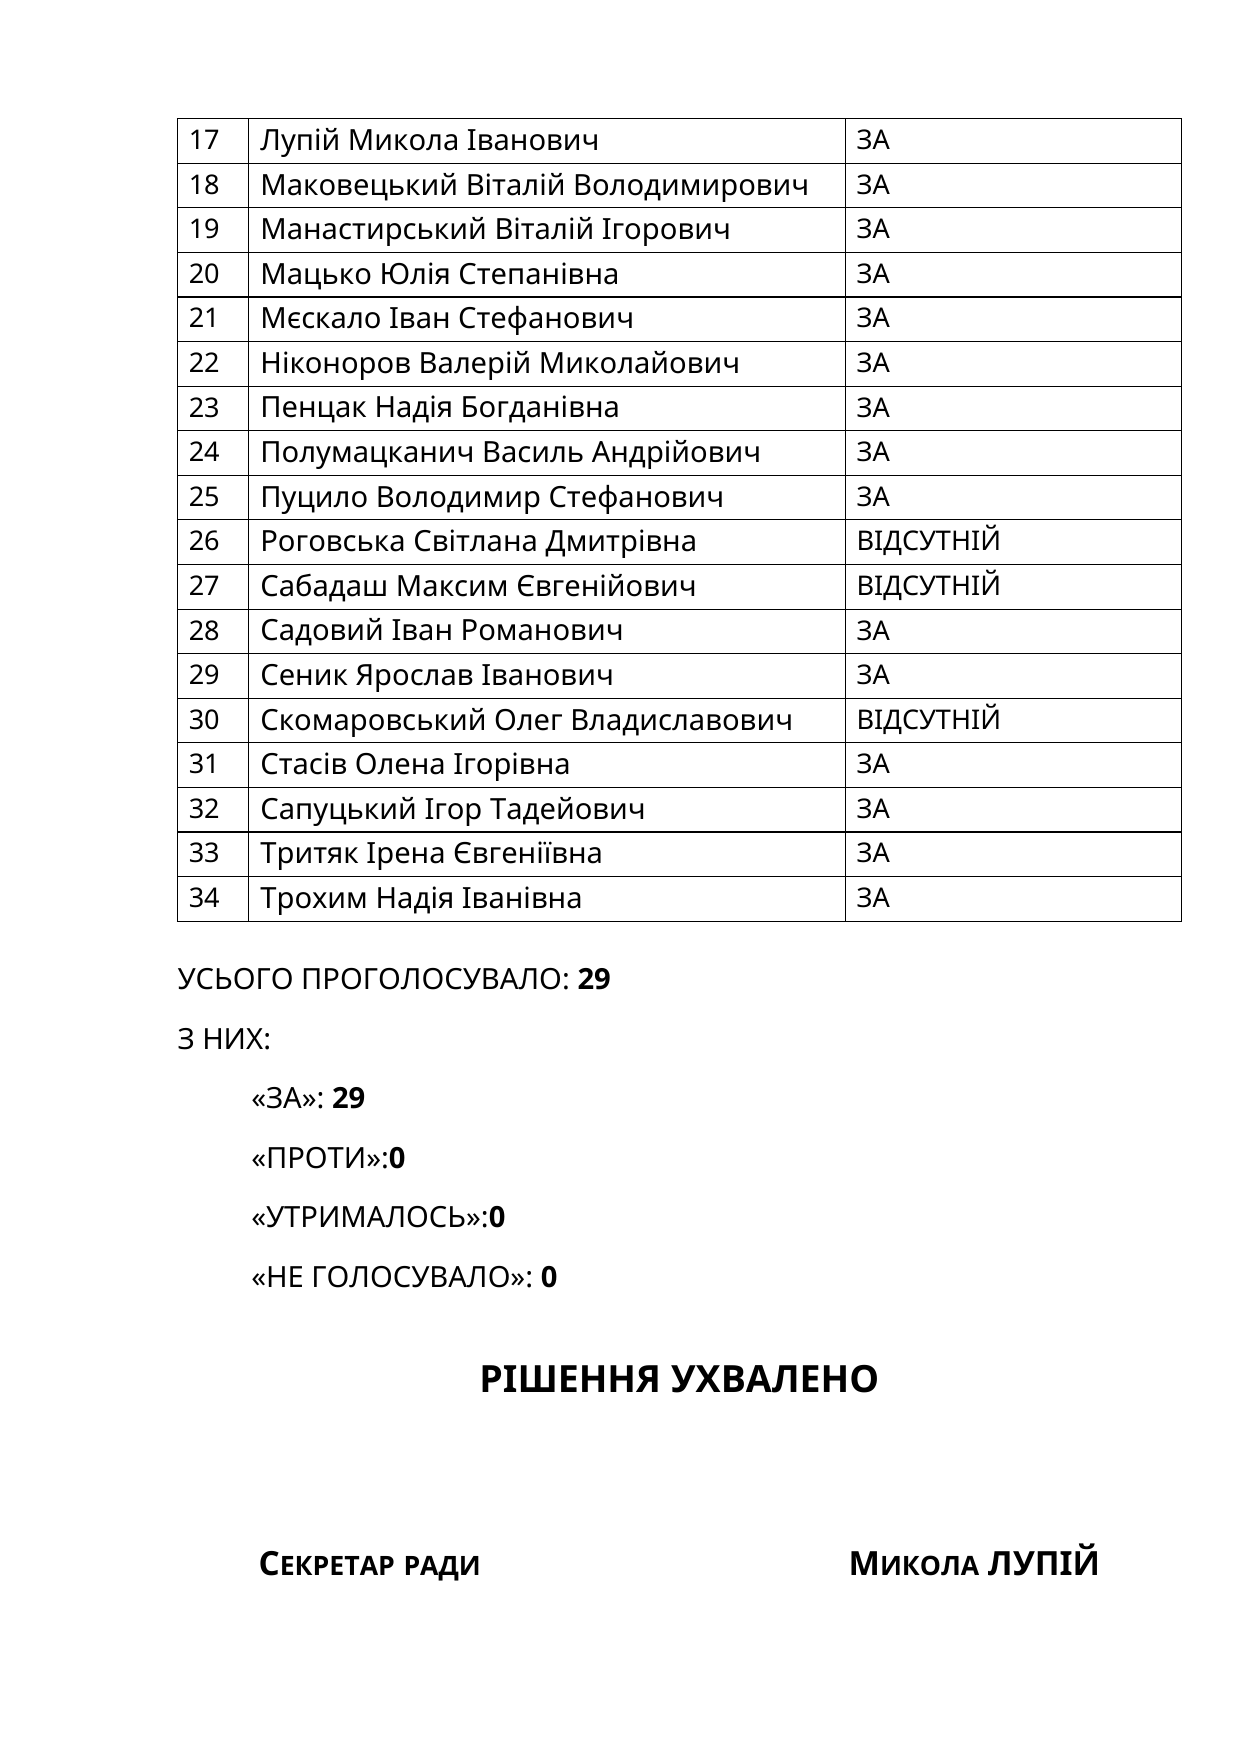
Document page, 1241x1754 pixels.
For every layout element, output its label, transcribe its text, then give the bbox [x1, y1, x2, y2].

text «ПРОТИ»:0 [177, 1137, 1181, 1177]
table_cell 26 [178, 520, 248, 564]
table_cell 18 [178, 164, 248, 207]
table_cell Манастирський Віталій Ігорович [249, 208, 845, 252]
text «УТРИМАЛОСЬ»:0 [177, 1196, 1181, 1236]
table_cell ЗА [846, 476, 1181, 519]
text РІШЕННЯ УХВАЛЕНО [177, 1352, 1181, 1403]
table_cell Роговська Світлана Дмитрівна [249, 520, 845, 564]
table_cell 28 [178, 610, 248, 653]
table_cell Сапуцький Ігор Тадейович [249, 788, 845, 831]
table_cell ВІДСУТНІЙ [846, 565, 1181, 608]
table_cell 21 [178, 298, 248, 341]
table_cell Трохим Надія Іванівна [249, 877, 845, 921]
table_cell Ніконоров Валерій Миколайович [249, 342, 845, 386]
table_cell 32 [178, 788, 248, 831]
table_cell Мєскало Іван Стефанович [249, 298, 845, 341]
table_cell 31 [178, 743, 248, 787]
table_cell 24 [178, 431, 248, 475]
table_cell Скомаровський Олег Владиславович [249, 699, 845, 742]
table_cell Пенцак Надія Богданівна [249, 387, 845, 430]
text «ЗА»: 29 [177, 1077, 1181, 1117]
table_cell ЗА [846, 119, 1181, 163]
table_cell 19 [178, 208, 248, 252]
table_cell ЗА [846, 298, 1181, 341]
table_cell Стасів Олена Ігорівна [249, 743, 845, 787]
table_cell Лупій Микола Іванович [249, 119, 845, 163]
text Секретар ради Микола ЛУПІЙ [177, 1539, 1181, 1585]
table_cell ЗА [846, 253, 1181, 296]
table_cell 33 [178, 833, 248, 876]
table_cell ЗА [846, 208, 1181, 252]
table_cell 23 [178, 387, 248, 430]
table_cell ВІДСУТНІЙ [846, 699, 1181, 742]
table_cell ЗА [846, 788, 1181, 831]
table_cell ВІДСУТНІЙ [846, 520, 1181, 564]
table_cell ЗА [846, 610, 1181, 653]
table_cell 25 [178, 476, 248, 519]
table_cell 34 [178, 877, 248, 921]
table_cell ЗА [846, 743, 1181, 787]
text «НЕ ГОЛОСУВАЛО»: 0 [177, 1256, 1181, 1296]
table_cell Сеник Ярослав Іванович [249, 654, 845, 698]
table_cell Мацько Юлія Степанівна [249, 253, 845, 296]
table_cell Пуцило Володимир Стефанович [249, 476, 845, 519]
table_cell 17 [178, 119, 248, 163]
table_cell 22 [178, 342, 248, 386]
table_cell ЗА [846, 342, 1181, 386]
table_cell 20 [178, 253, 248, 296]
table_cell Садовий Іван Романович [249, 610, 845, 653]
text З НИХ: [177, 1018, 1181, 1058]
table_cell 29 [178, 654, 248, 698]
table_cell Маковецький Віталій Володимирович [249, 164, 845, 207]
table_cell Полумацканич Василь Андрійович [249, 431, 845, 475]
table_cell Тритяк Ірена Євгеніївна [249, 833, 845, 876]
table_cell ЗА [846, 877, 1181, 921]
table_cell 30 [178, 699, 248, 742]
table_cell ЗА [846, 833, 1181, 876]
text Усього проголосувало: 29 [177, 958, 1181, 998]
table_cell ЗА [846, 164, 1181, 207]
table_cell ЗА [846, 654, 1181, 698]
table_cell ЗА [846, 387, 1181, 430]
table_cell 27 [178, 565, 248, 608]
table_cell ЗА [846, 431, 1181, 475]
table_cell Сабадаш Максим Євгенійович [249, 565, 845, 608]
